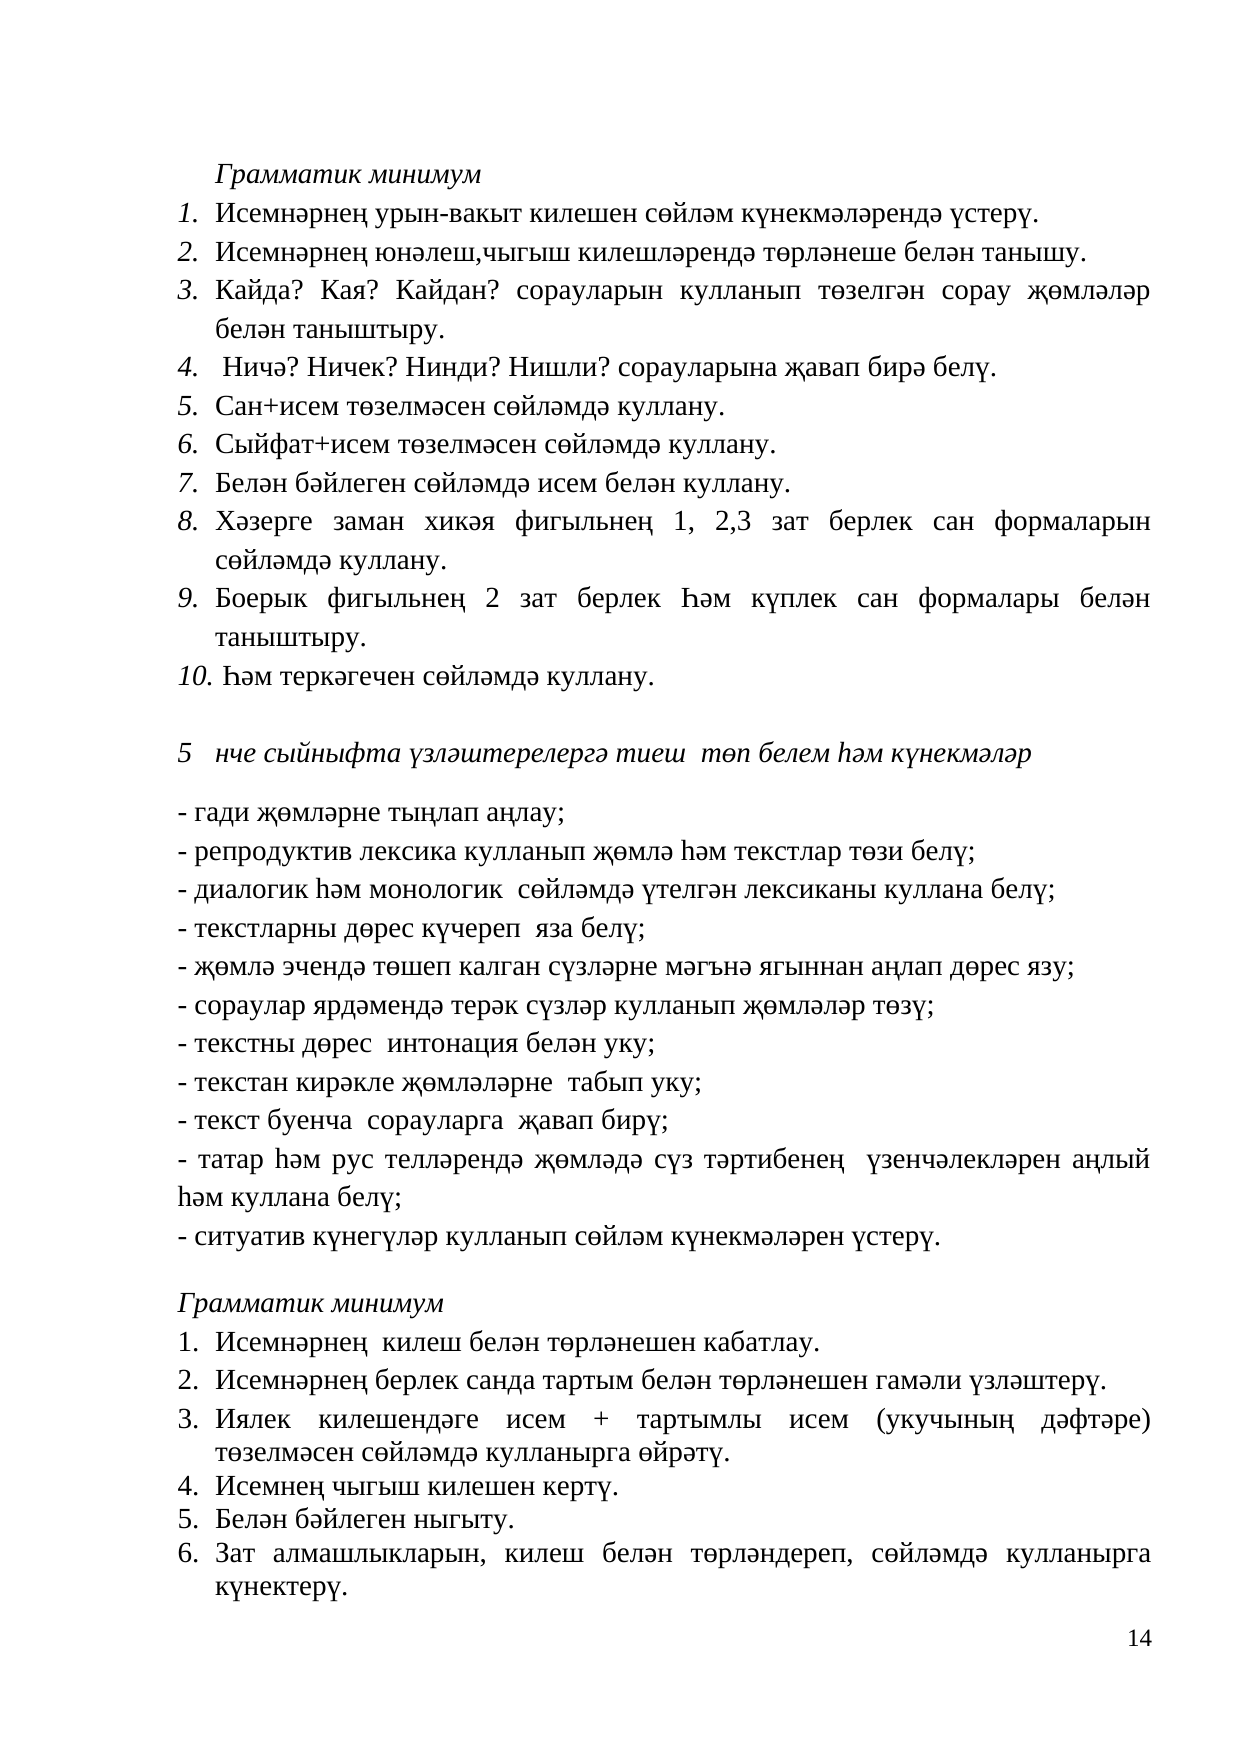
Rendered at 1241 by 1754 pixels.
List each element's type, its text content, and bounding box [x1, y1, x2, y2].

list Грамматик минимум [215, 157, 1152, 190]
list Ничә? Ничек? Нинди? Нишли? сорауларына җавап бирә белү. [177, 349, 1152, 383]
list Белән бәйлеген ныгыту. [177, 1501, 1152, 1535]
text - диалогик һәм монологик сөйләмдә үтелгән лексиканы куллана белү; [177, 871, 1152, 905]
text - репродуктив лексика кулланып җөмлә һәм текстлар төзи белү; [177, 833, 1152, 866]
list Кайда? Кая? Кайдан? сорауларын кулланып төзелгән сорау җөмләләр белән таныштыру. [177, 272, 1152, 344]
list Иялек килешендәге исем + тартымлы исем (укучының дәфтәре) төзелмәсен сөйләмдә кулланырга өйрәтү. [177, 1401, 1152, 1468]
text - текст буенча сорауларга җавап бирү; [177, 1102, 1152, 1136]
list нче сыйныфта үзләштерелергә тиеш төп белем һәм күнекмәләр [177, 735, 1152, 768]
list Зат алмашлыкларын, килеш белән төрләндереп, сөйләмдә кулланырга күнектерү. [177, 1535, 1152, 1602]
list Исемнәрнең килеш белән төрләнешен кабатлау. [177, 1324, 1152, 1357]
list Боерык фигыльнең 2 зат берлек Һәм күплек сан формалары белән таныштыру. [177, 581, 1152, 653]
text - җөмлә эчендә төшеп калган сүзләрне мәгънә ягыннан аңлап дөрес язу; [177, 948, 1152, 982]
list Хәзерге заман хикәя фигыльнең 1, 2,3 зат берлек сан формаларын сөйләмдә куллану. [177, 503, 1152, 576]
text - татар һәм рус телләрендә җөмләдә сүз тәртибенең үзенчәлекләрен аңлый һәм куллана белү; [177, 1141, 1152, 1213]
list Сан+исем төзелмәсен сөйләмдә куллану. [177, 388, 1152, 421]
text - текстан кирәкле җөмләләрне табып уку; [177, 1064, 1152, 1097]
list Исемнең чыгыш килешен кертү. [177, 1468, 1152, 1501]
text - текстларны дөрес күчереп яза белү; [177, 910, 1152, 943]
text - текстны дөрес интонация белән уку; [177, 1025, 1152, 1059]
list Исемнәрнең урын-вакыт килешен сөйләм күнекмәләрендә үстерү. [177, 195, 1152, 229]
text - ситуатив күнегүләр кулланып сөйләм күнекмәләрен үстерү. [177, 1218, 1152, 1252]
list Исемнәрнең юнәлеш,чыгыш килешләрендә төрләнеше белән танышу. [177, 234, 1152, 267]
list Исемнәрнең берлек санда тартым белән төрләнешен гамәли үзләштерү. [177, 1362, 1152, 1396]
list Белән бәйлеген сөйләмдә исем белән куллану. [177, 465, 1152, 498]
list Һәм теркәгечен сөйләмдә куллану. [177, 658, 1152, 691]
text Грамматик минимум [177, 1285, 1152, 1319]
text - сораулар ярдәмендә терәк сүзләр кулланып җөмләләр төзү; [177, 987, 1152, 1020]
list Сыйфат+исем төзелмәсен сөйләмдә куллану. [177, 426, 1152, 460]
text - гади җөмләрне тыңлап аңлау; [177, 794, 1152, 828]
